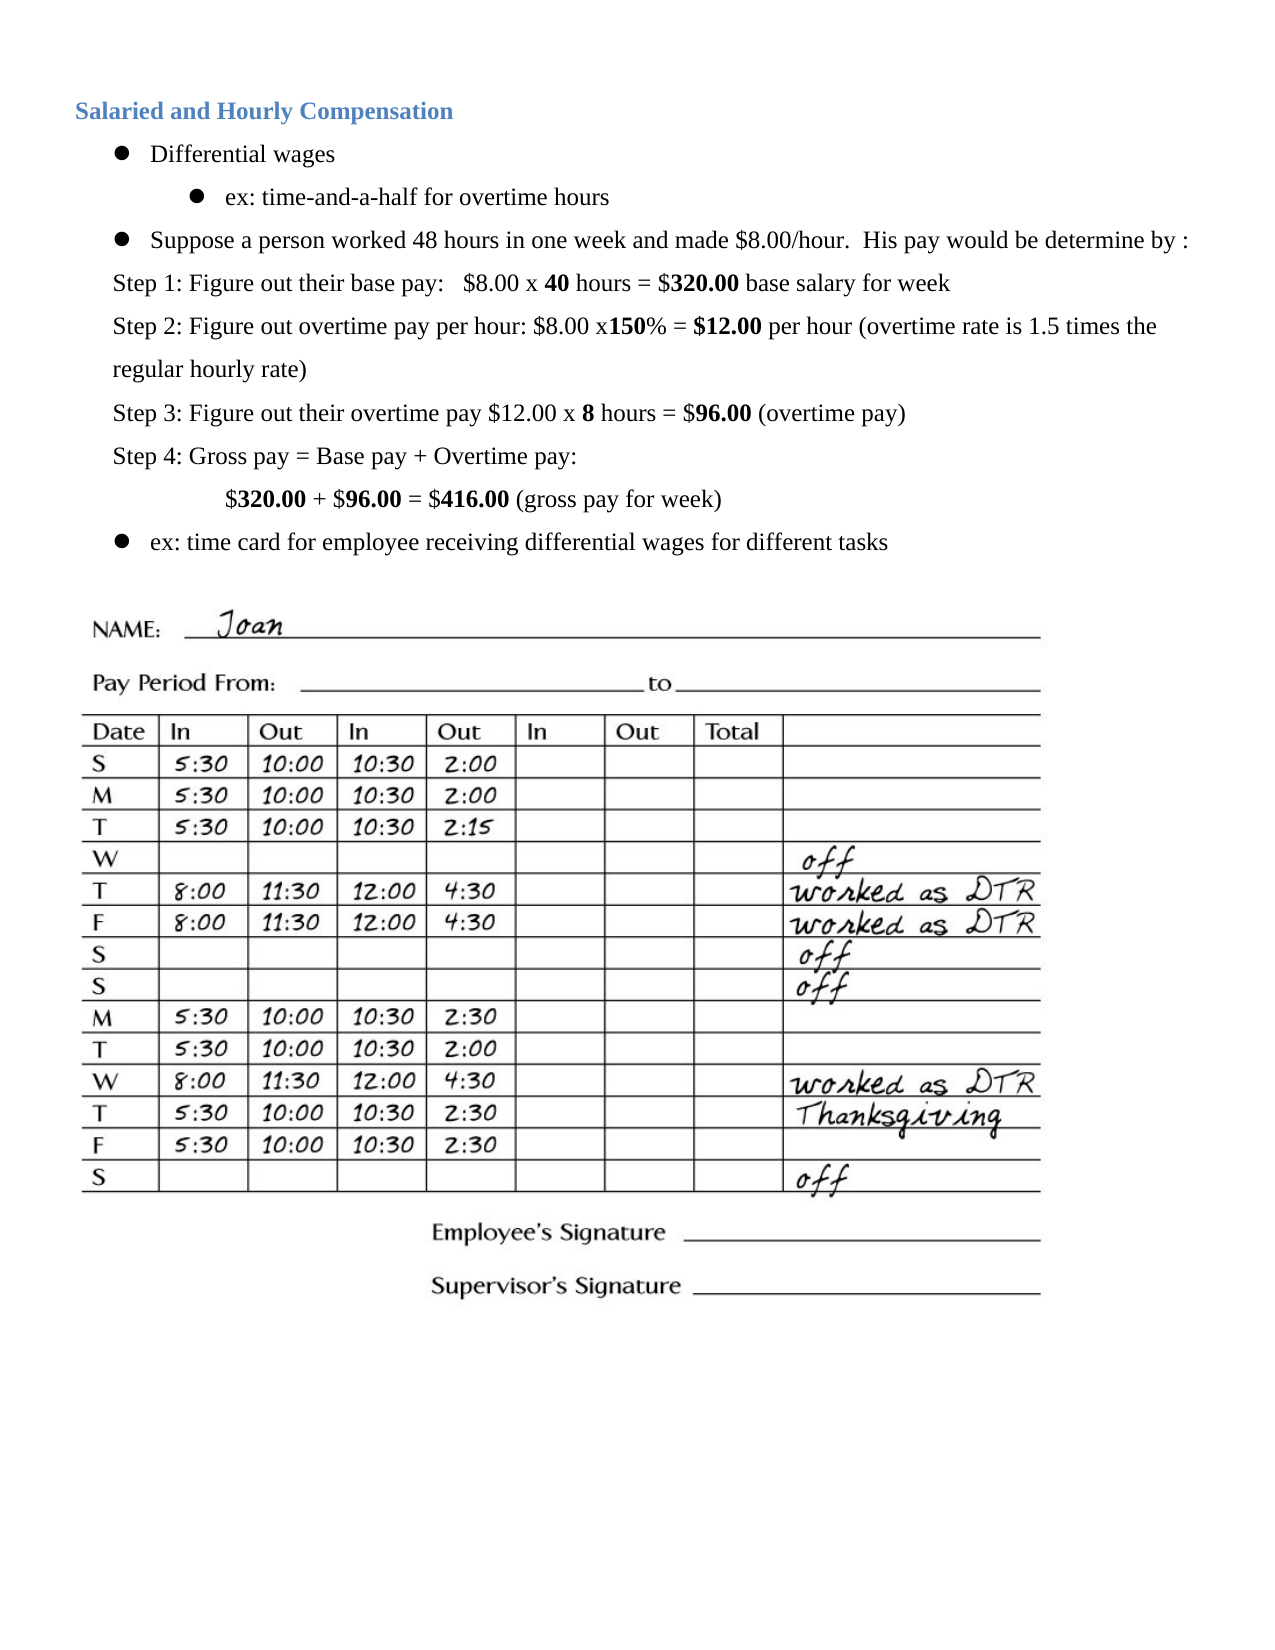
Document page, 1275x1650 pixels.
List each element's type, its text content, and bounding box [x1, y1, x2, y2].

text Step 1: Figure out their base pay: $8.00 x 40 hours = $320.00 base salary for week [112, 268, 1200, 297]
text Step 4: Gross pay = Base pay + Overtime pay: [112, 441, 1200, 469]
picture [75, 603, 1050, 1309]
text $320.00 + $96.00 = $416.00 (gross pay for week) [112, 484, 1200, 513]
list Suppose a person worked 48 hours in one week and made $8.00/hour. His pay would be determine by : [112, 225, 1200, 254]
list Differential wages [112, 139, 1200, 168]
list ex: time-and-a-half for overtime hours [187, 182, 1200, 211]
subtitle Salaried and Hourly Compensation [75, 96, 1200, 124]
list ex: time card for employee receiving differential wages for different tasks [112, 527, 1200, 556]
text Step 3: Figure out their overtime pay $12.00 x 8 hours = $96.00 (overtime pay) [112, 398, 1200, 426]
text Step 2: Figure out overtime pay per hour: $8.00 x150% = $12.00 per hour (overtime rate is 1.5 times the regular hourly rate) [112, 311, 1200, 383]
